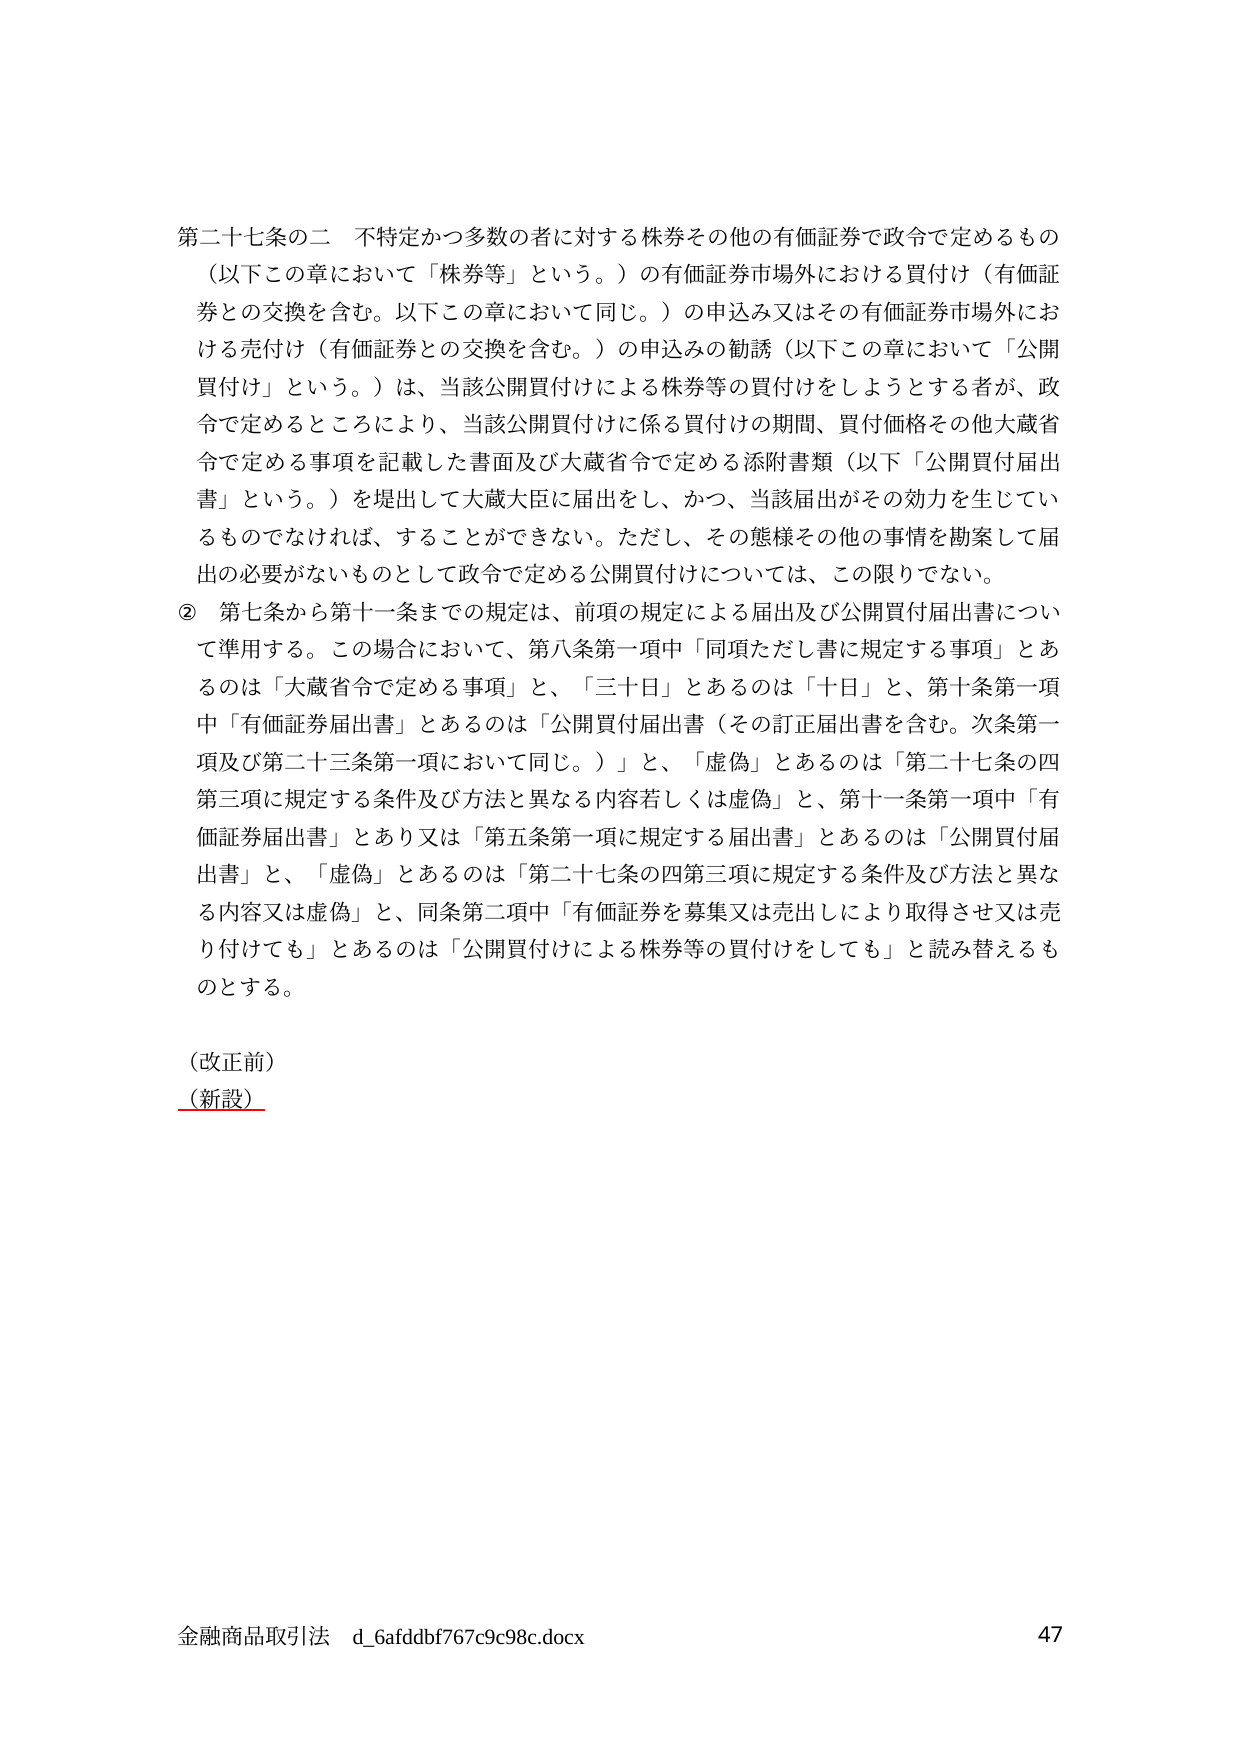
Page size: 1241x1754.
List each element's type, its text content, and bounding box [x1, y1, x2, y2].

text ② 第七条から第十一条までの規定は、前項の規定による届出及び公開買付届出書について準用する。この場合において、第八条第一項中「同項ただし書に規定する事項」とあるのは「大蔵省令で定める事項」と、「三十日」とあるのは「十日」と、第十条第一項中「有価証券届出書」とあるのは「公開買付届出書（その訂正届出書を含む。次条第一項及び第二十三条第一項において同じ。）」と、「虚偽」とあるのは「第二十七条の四第三項に規定する条件及び方法と異なる内容若しくは虚偽」と、第十一条第一項中「有価証券届出書」とあり又は「第五条第一項に規定する届出書」とあるのは「公開買付届出書」と、「虚偽」とあるのは「第二十七条の四第三項に規定する条件及び方法と異なる内容又は虚偽」と、同条第二項中「有価証券を募集又は売出しにより取得させ又は売り付けても」とあるのは「公開買付けによる株券等の買付けをしても」と読み替えるものとする。 [177, 592, 1063, 1004]
text （改正前） [177, 1042, 1063, 1079]
text （新設） [177, 1079, 1063, 1117]
text 第二十七条の二 不特定かつ多数の者に対する株券その他の有価証券で政令で定めるもの（以下この章において「株券等」という。）の有価証券市場外における買付け（有価証券との交換を含む。以下この章において同じ。）の申込み又はその有価証券市場外における売付け（有価証券との交換を含む。）の申込みの勧誘（以下この章において「公開買付け」という。）は、当該公開買付けによる株券等の買付けをしようとする者が、政令で定めるところにより、当該公開買付けに係る買付けの期間、買付価格その他大蔵省令で定める事項を記載した書面及び大蔵省令で定める添附書類（以下「公開買付届出書」という。）を堤出して大蔵大臣に届出をし、かつ、当該届出がその効力を生じているものでなければ、することができない。ただし、その態様その他の事情を勘案して届出の必要がないものとして政令で定める公開買付けについては、この限りでない。 [177, 217, 1063, 592]
